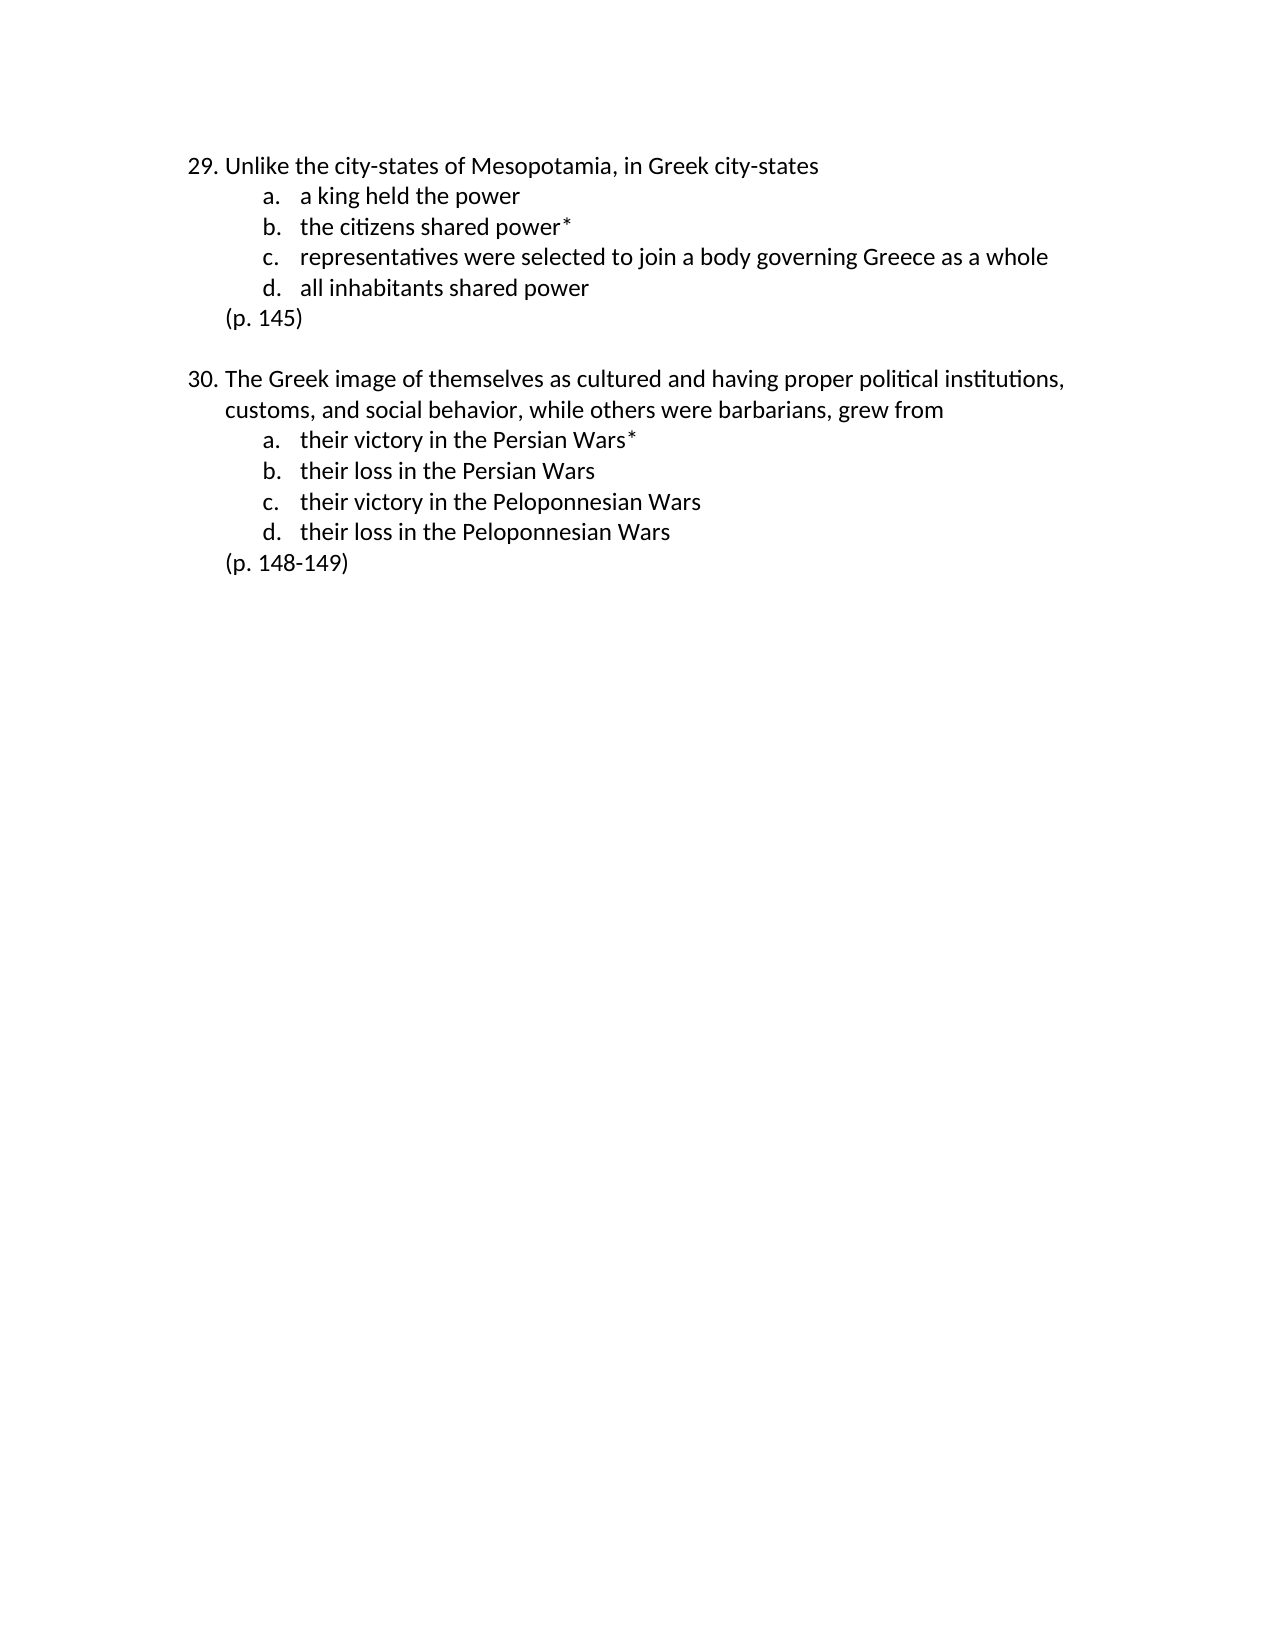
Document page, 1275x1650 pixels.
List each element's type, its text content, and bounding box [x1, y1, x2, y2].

list their victory in the Peloponnesian Wars [262, 486, 1125, 516]
list their loss in the Persian Wars [262, 455, 1125, 486]
text (p. 145) [225, 303, 1125, 333]
list representatives were selected to join a body governing Greece as a whole [262, 242, 1125, 272]
list a king held the power [262, 181, 1125, 211]
text (p. 148-149) [225, 547, 1125, 577]
list the citizens shared power* [262, 211, 1125, 242]
list Unlike the city-states of Mesopotamia, in Greek city-states [187, 150, 1125, 181]
list The Greek image of themselves as cultured and having proper political institutions, customs, and social behavior, while others were barbarians, grew from [187, 364, 1125, 425]
list their loss in the Peloponnesian Wars [262, 516, 1125, 547]
list their victory in the Persian Wars* [262, 425, 1125, 455]
list all inhabitants shared power [262, 272, 1125, 303]
